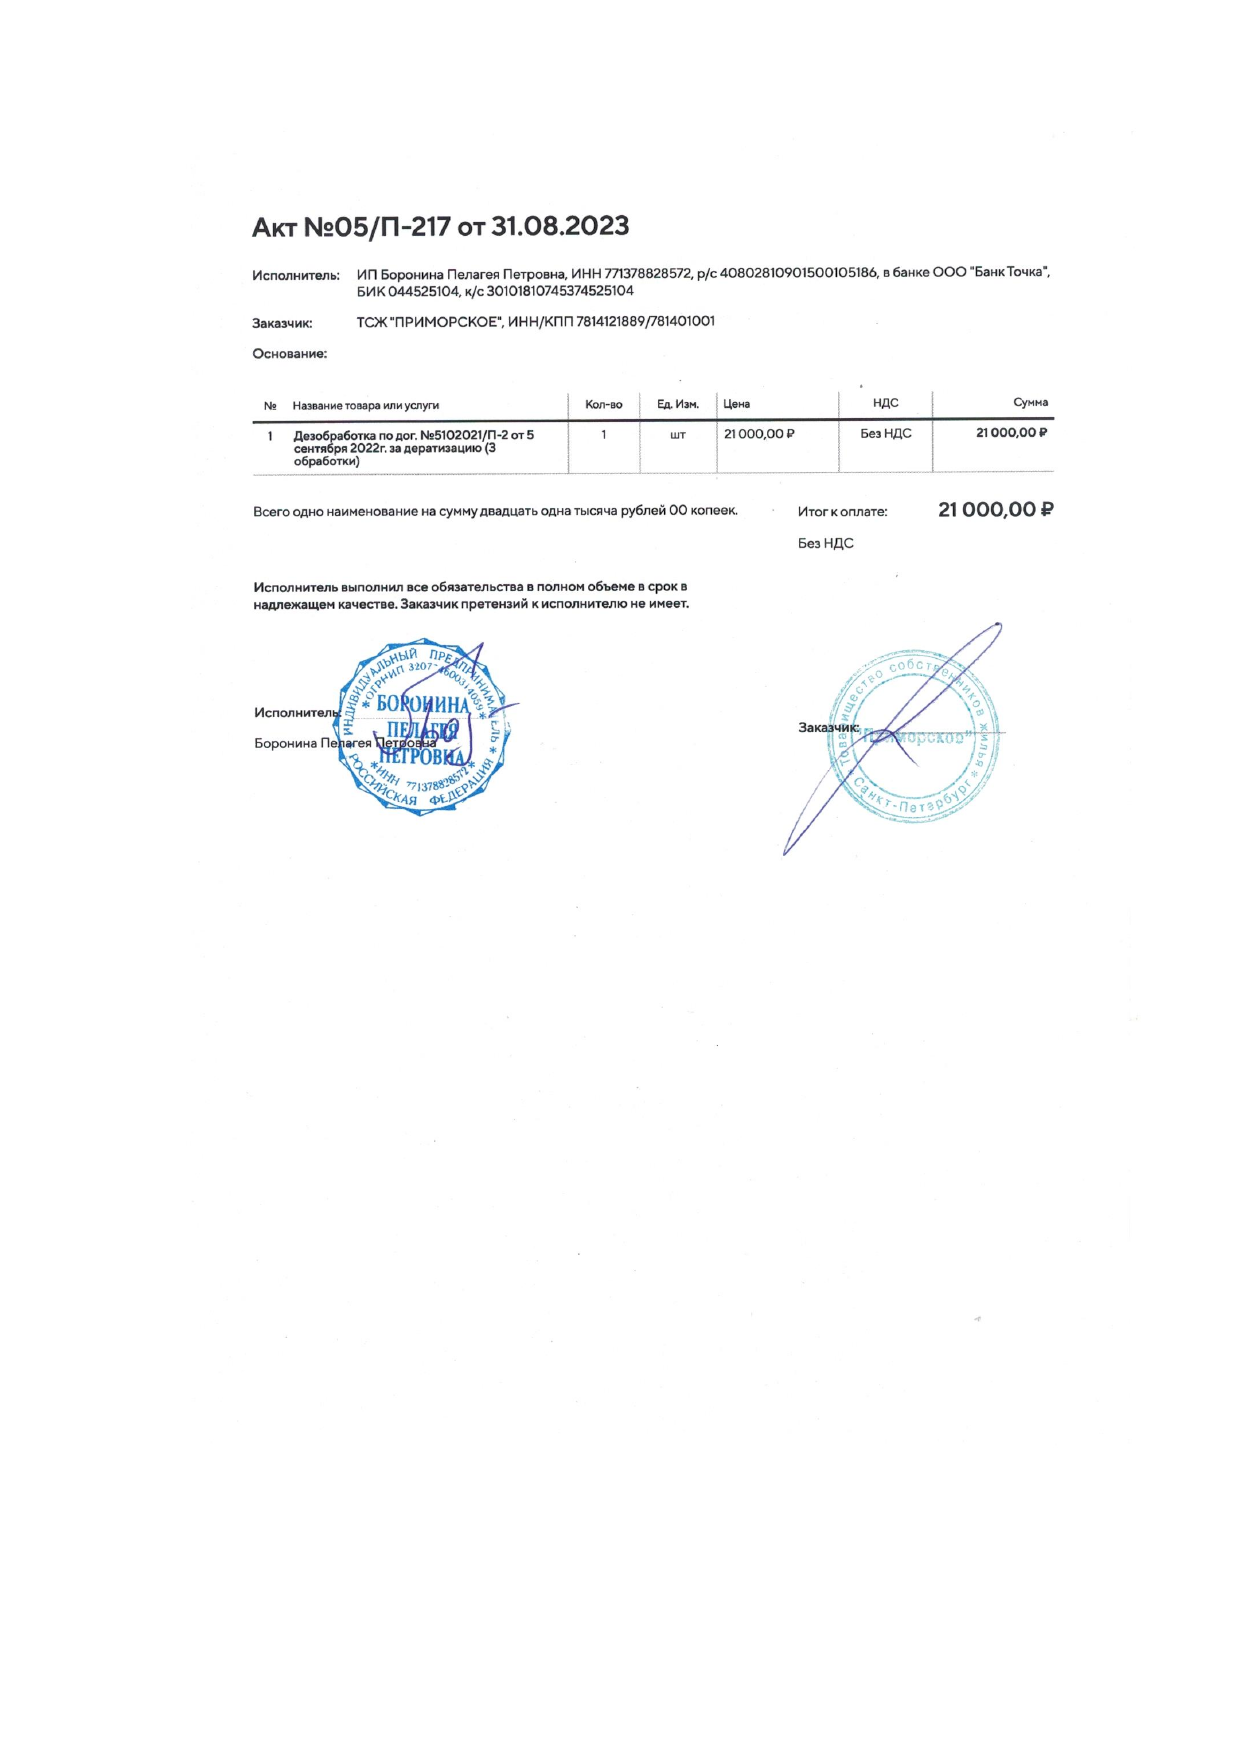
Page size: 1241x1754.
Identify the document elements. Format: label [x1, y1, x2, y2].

picture [177, 118, 1152, 1458]
